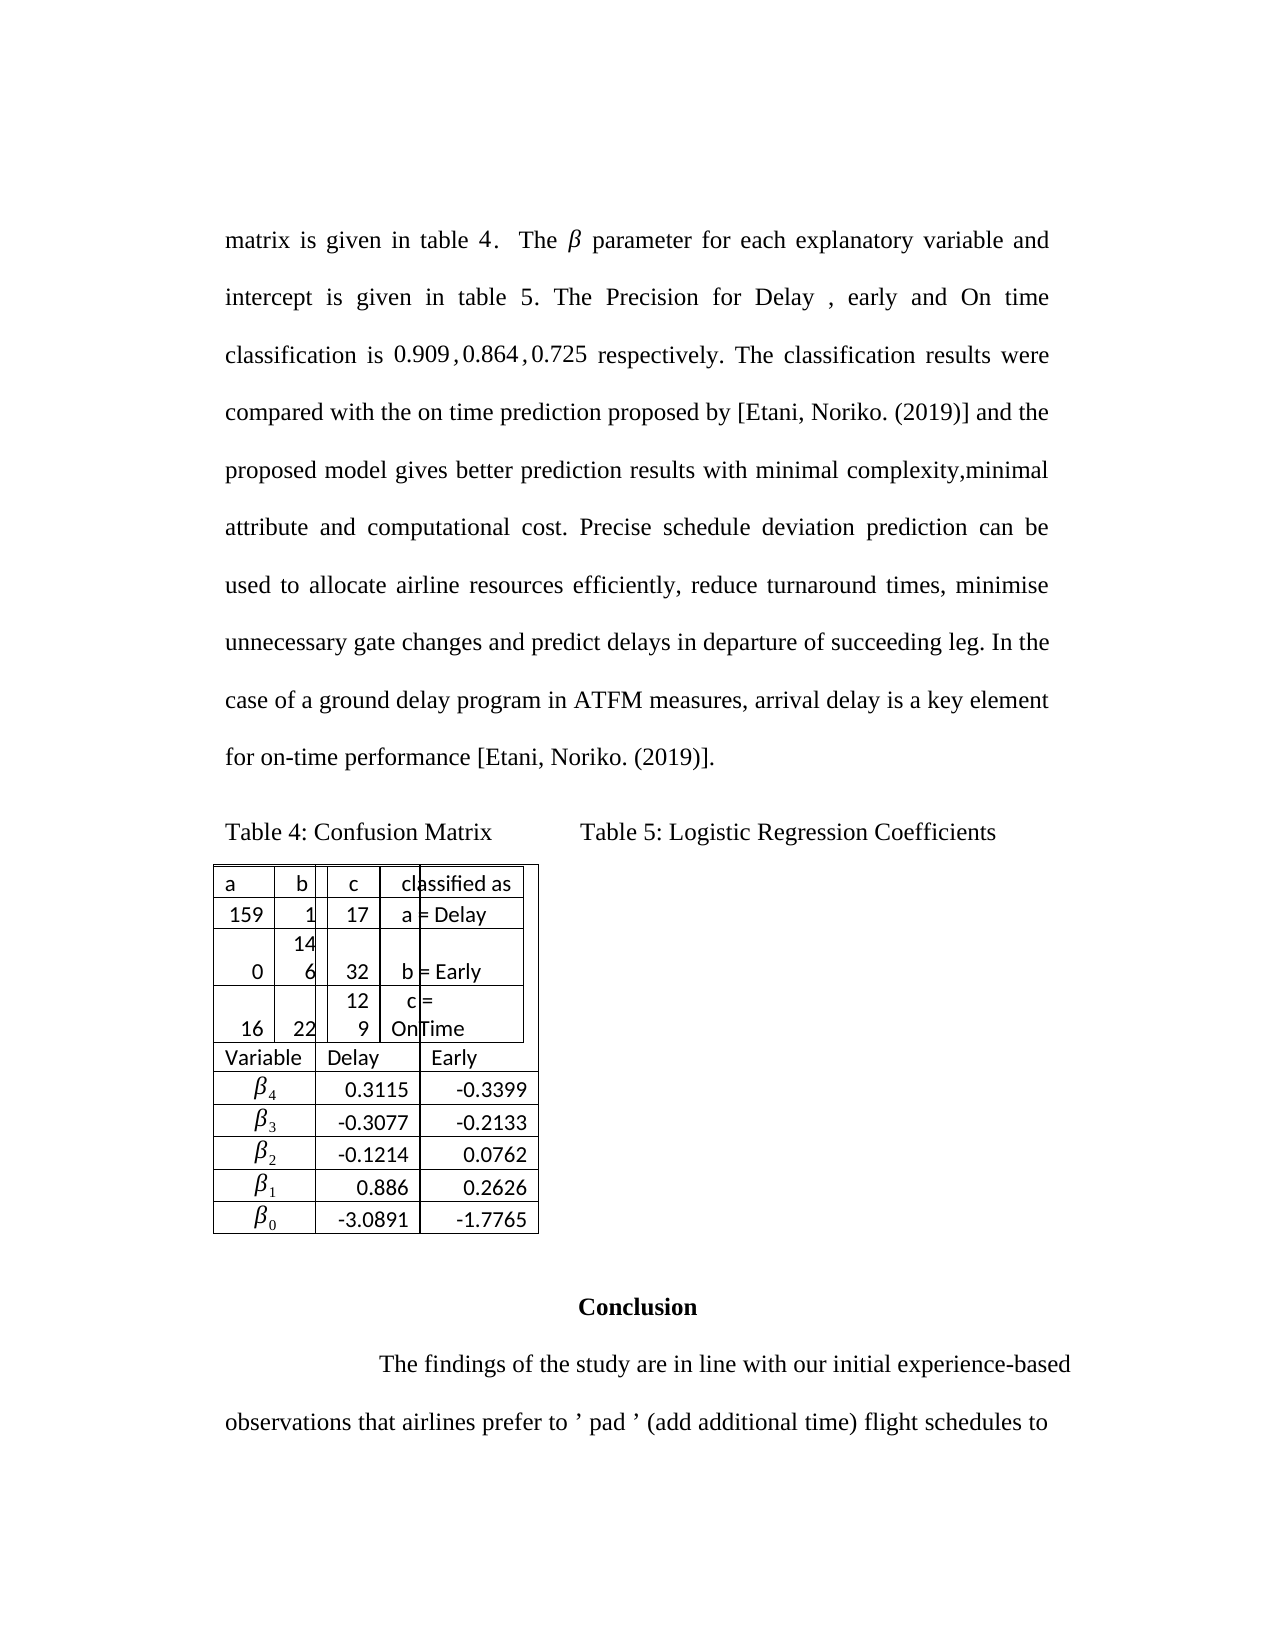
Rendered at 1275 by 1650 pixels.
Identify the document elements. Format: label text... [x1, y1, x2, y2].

table_cell 1 [275, 898, 327, 928]
table_cell [214, 1170, 315, 1201]
table_cell 32 [328, 929, 379, 985]
table_header b [275, 867, 327, 897]
table_cell 146 [275, 929, 327, 985]
table_cell c = OnTime [381, 986, 523, 1042]
table_cell 16 [214, 986, 274, 1042]
table_cell -0.1214 [316, 1137, 419, 1168]
table_cell 159 [214, 898, 274, 928]
table_cell -3.0891 [316, 1202, 419, 1233]
table_cell -0.3077 [316, 1105, 419, 1136]
table_cell [214, 1202, 315, 1233]
table_cell -1.7765 [421, 1202, 538, 1233]
table_cell -0.2133 [421, 1105, 538, 1136]
table_cell -0.3399 [421, 1072, 538, 1104]
table_cell 0.886 [316, 1170, 419, 1201]
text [225, 225, 1050, 771]
table_cell b = Early [381, 929, 523, 985]
text Conclusion [225, 1292, 1050, 1321]
table_cell [214, 1137, 315, 1168]
table_header Delay [316, 1043, 419, 1071]
table_cell 22 [275, 986, 327, 1042]
table_cell 17 [328, 898, 379, 928]
table_header c [328, 867, 379, 897]
table_cell 0.2626 [421, 1170, 538, 1201]
table_header Early [421, 865, 538, 1071]
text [225, 1349, 1050, 1436]
table_cell [214, 1105, 315, 1136]
table_cell a = Delay [381, 898, 523, 928]
table_header Variable [214, 1043, 315, 1071]
table_cell 0.3115 [316, 1072, 419, 1104]
table_header classified as [381, 867, 523, 897]
table_cell 129 [328, 986, 379, 1042]
table_cell 0.0762 [421, 1137, 538, 1168]
table_header a [214, 867, 274, 897]
text Table 4: Confusion Matrix Table 5: Logistic Regression Coefficients [225, 817, 1050, 845]
table_cell 0 [214, 929, 274, 985]
table_cell [214, 1072, 315, 1104]
